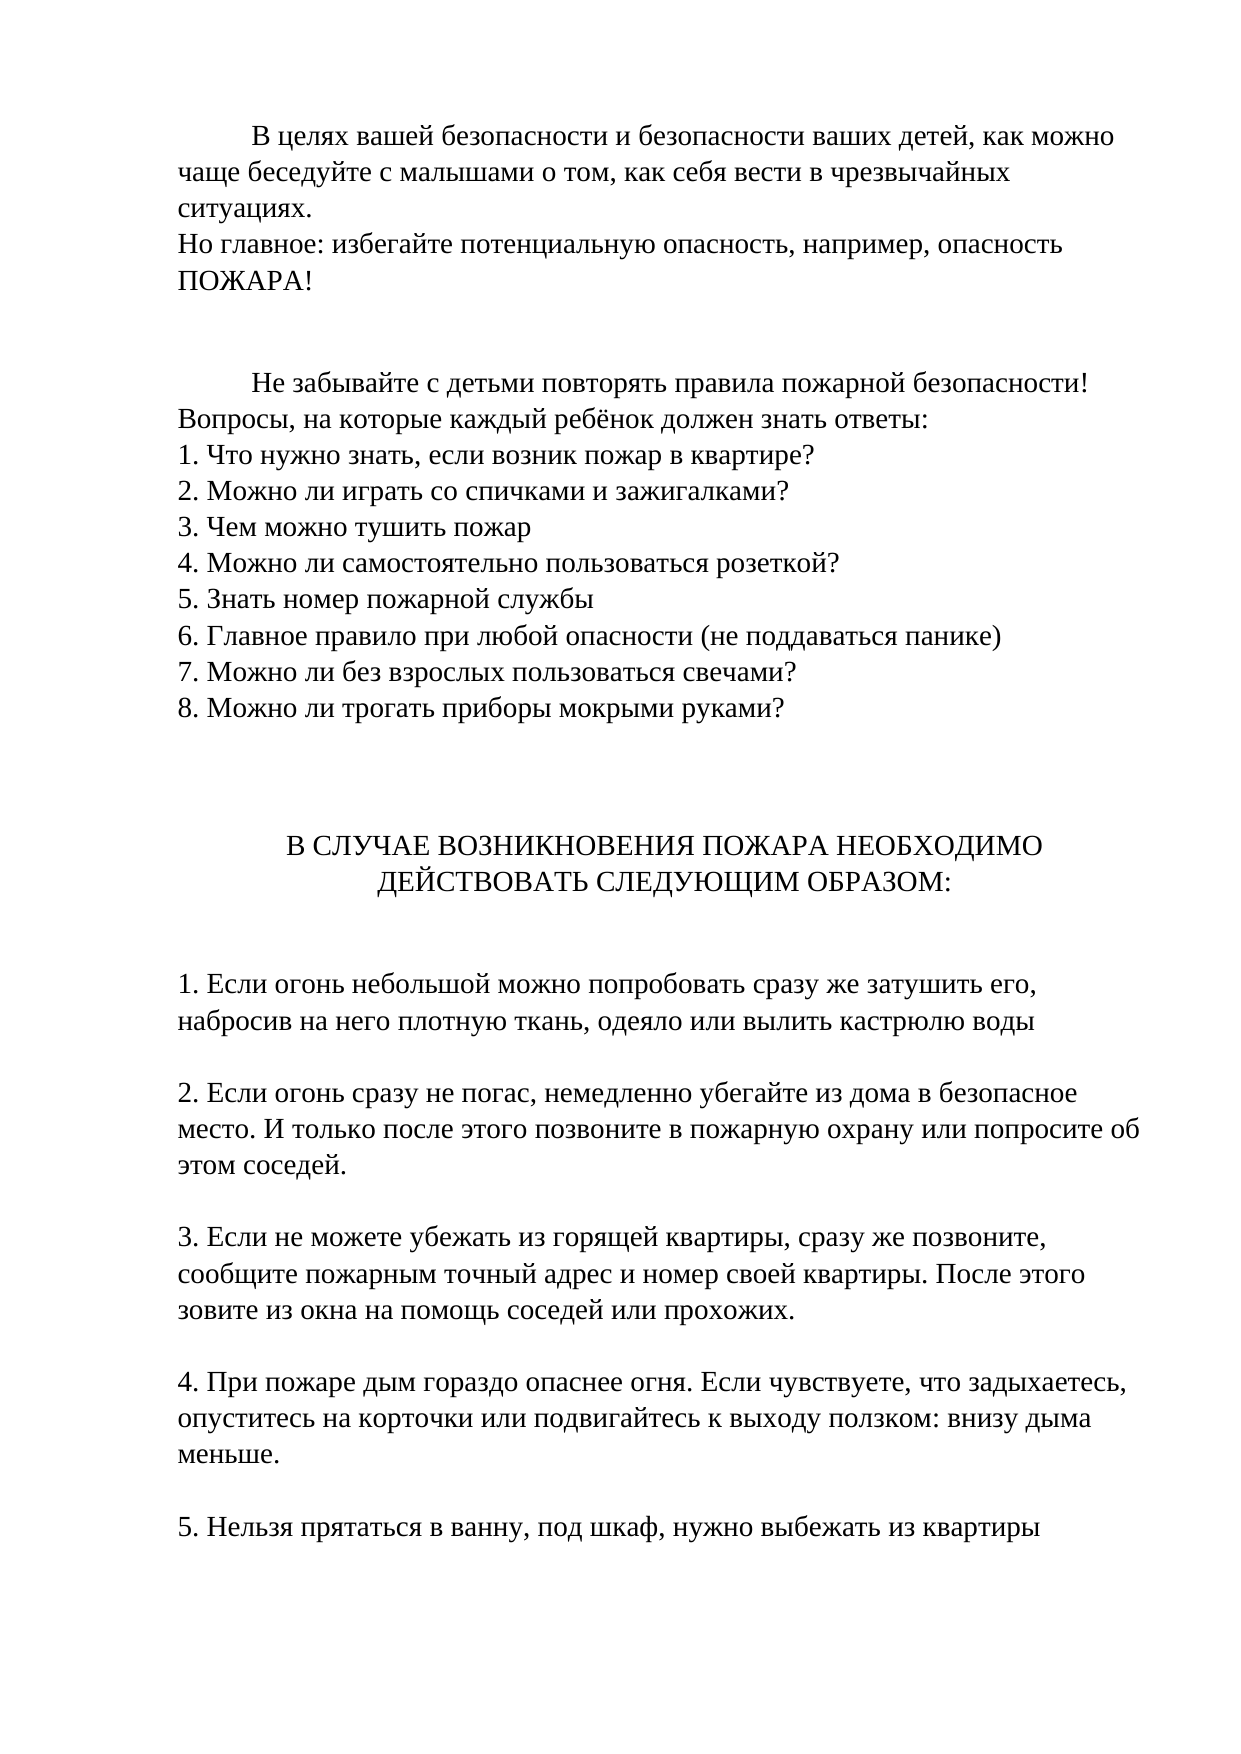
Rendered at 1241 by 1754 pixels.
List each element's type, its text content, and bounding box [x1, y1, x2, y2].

text 7. Можно ли без взрослых пользоваться свечами? [177, 654, 1152, 687]
text 2. Можно ли играть со спичками и зажигалками? [177, 473, 1152, 507]
text 5. Знать номер пожарной службы [177, 582, 1152, 615]
text 3. Чем можно тушить пожар [177, 509, 1152, 543]
text 2. Если огонь сразу не погас, немедленно убегайте из дома в безопасное место. И только после этого позвоните в пожарную охрану или попросите об этом соседей. [177, 1075, 1152, 1181]
text Не забывайте с детьми повторять правила пожарной безопасности! [177, 365, 1152, 398]
text 4. Можно ли самостоятельно пользоваться розеткой? [177, 546, 1152, 579]
text 4. При пожаре дым гораздо опаснее огня. Если чувствуете, что задыхаетесь, опуститесь на корточки или подвигайтесь к выходу ползком: внизу дыма меньше. [177, 1364, 1152, 1470]
text 1. Что нужно знать, если возник пожар в квартире? [177, 437, 1152, 471]
text 5. Нельзя прятаться в ванну, под шкаф, нужно выбежать из квартиры [177, 1509, 1152, 1542]
text В целях вашей безопасности и безопасности ваших детей, как можно чаще беседуйте с малышами о том, как себя вести в чрезвычайных ситуациях. [177, 118, 1152, 224]
text В СЛУЧАЕ ВОЗНИКНОВЕНИЯ ПОЖАРА НЕОБХОДИМО ДЕЙСТВОВАТЬ СЛЕДУЮЩИМ ОБРАЗОМ: [177, 828, 1152, 898]
text 1. Если огонь небольшой можно попробовать сразу же затушить его, набросив на него плотную ткань, одеяло или вылить кастрюлю воды [177, 967, 1152, 1036]
text 8. Можно ли трогать приборы мокрыми руками? [177, 690, 1152, 724]
text 6. Главное правило при любой опасности (не поддаваться панике) [177, 618, 1152, 651]
text 3. Если не можете убежать из горящей квартиры, сразу же позвоните, сообщите пожарным точный адрес и номер своей квартиры. После этого зовите из окна на помощь соседей или прохожих. [177, 1219, 1152, 1325]
text Но главное: избегайте потенциальную опасность, например, опасность ПОЖАРА! [177, 227, 1152, 296]
text Вопросы, на которые каждый ребёнок должен знать ответы: [177, 401, 1152, 434]
